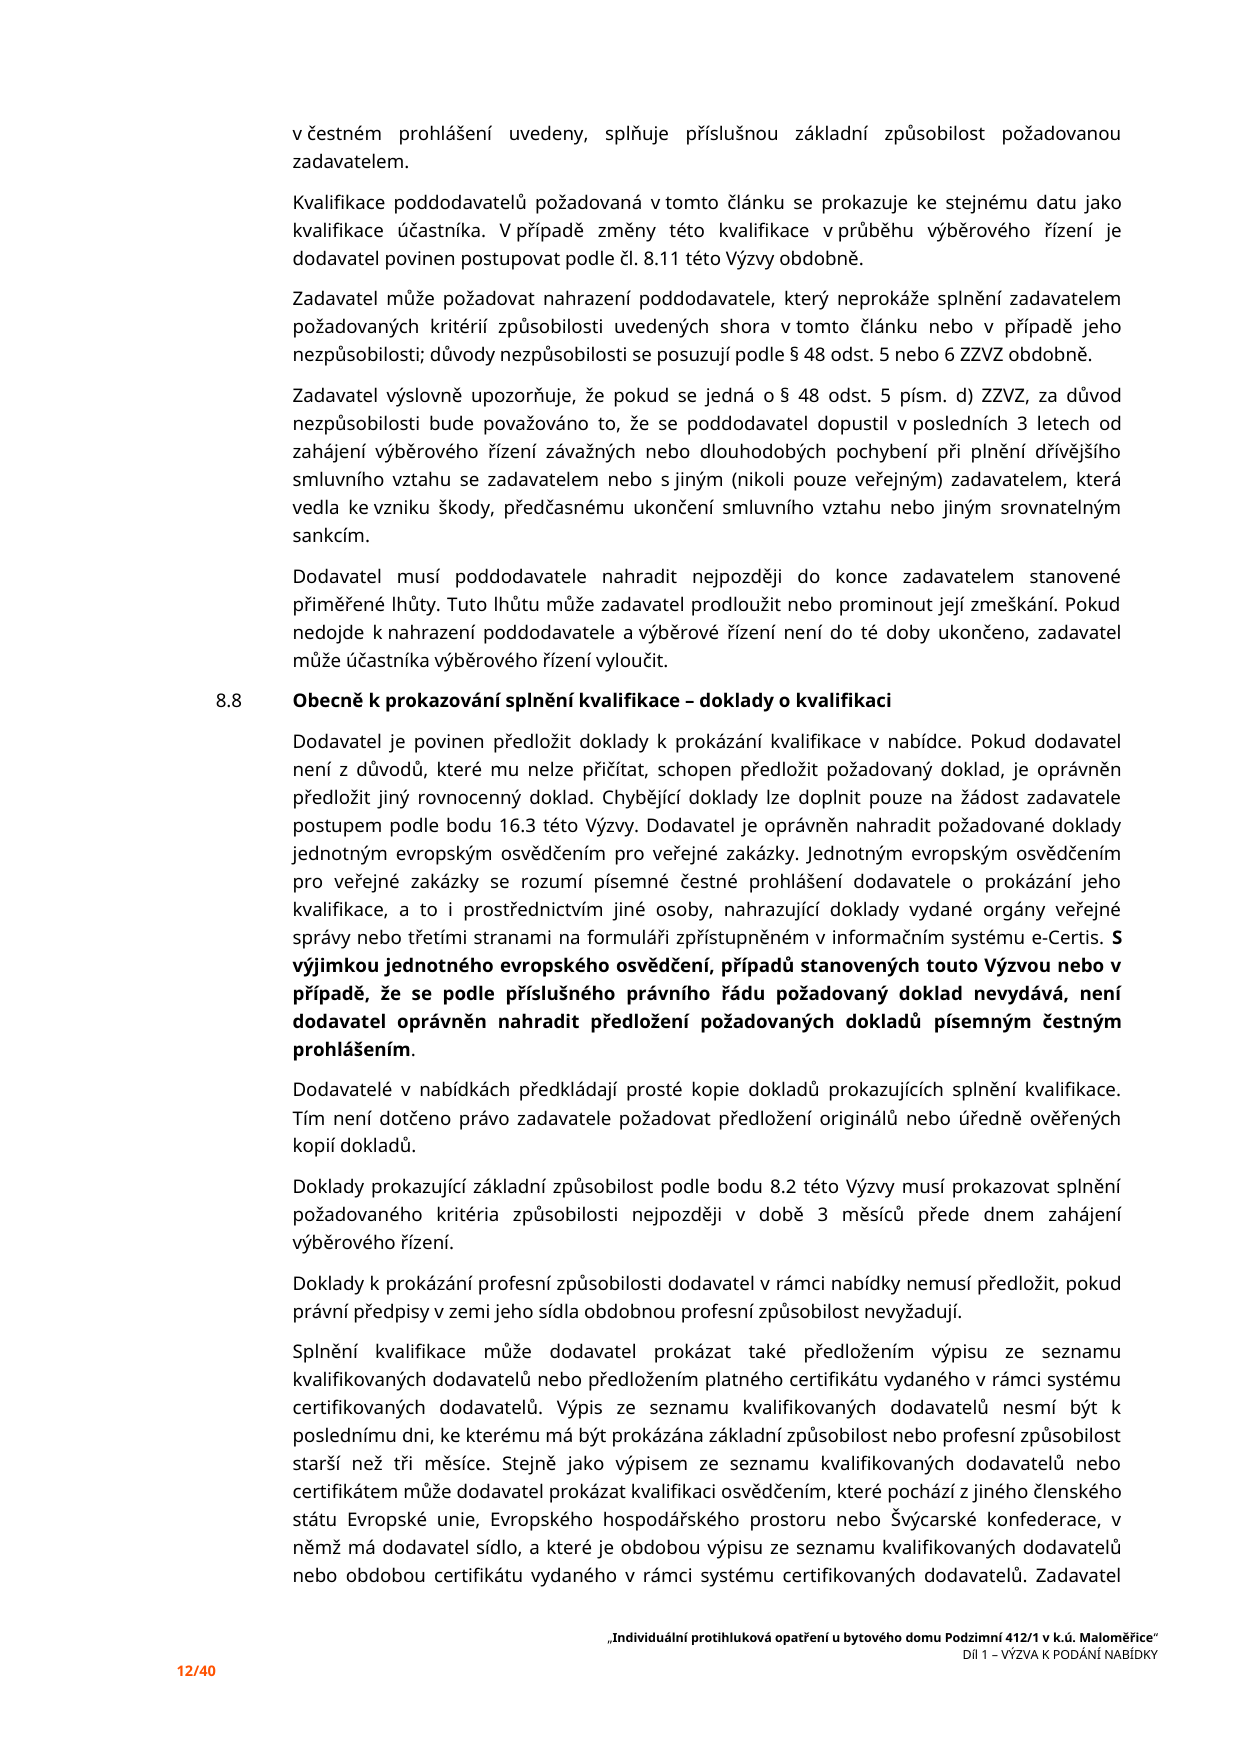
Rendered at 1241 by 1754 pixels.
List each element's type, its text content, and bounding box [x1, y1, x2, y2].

text Doklady prokazující základní způsobilost podle bodu 8.2 této Výzvy musí prokazovat splnění požadovaného kritéria způsobilosti nejpozději v době 3 měsíců přede dnem zahájení výběrového řízení. [292, 1173, 1122, 1255]
text Zadavatel může požadovat nahrazení poddodavatele, který neprokáže splnění zadavatelem požadovaných kritérií způsobilosti uvedených shora v tomto článku nebo v případě jeho nezpůsobilosti; důvody nezpůsobilosti se posuzují podle § 48 odst. 5 nebo 6 ZZVZ obdobně. [292, 286, 1122, 367]
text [292, 1338, 1122, 1588]
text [292, 121, 1122, 174]
text Zadavatel výslovně upozorňuje, že pokud se jedná o § 48 odst. 5 písm. d) ZZVZ, za důvod nezpůsobilosti bude považováno to, že se poddodavatel dopustil v posledních 3 letech od zahájení výběrového řízení závažných nebo dlouhodobých pochybení při plnění dřívějšího smluvního vztahu se zadavatelem nebo s jiným (nikoli pouze veřejným) zadavatelem, která vedla ke vzniku škody, předčasnému ukončení smluvního vztahu nebo jiným srovnatelným sankcím. [292, 382, 1122, 548]
text Obecně k prokazování splnění kvalifikace – doklady o kvalifikaci [216, 687, 1122, 713]
text Dodavatel je povinen předložit doklady k prokázání kvalifikace v nabídce. Pokud dodavatel není z důvodů, které mu nelze přičítat, schopen předložit požadovaný doklad, je oprávněn předložit jiný rovnocenný doklad. Chybějící doklady lze doplnit pouze na žádost zadavatele postupem podle bodu 16.3 této Výzvy. Dodavatel je oprávněn nahradit požadované doklady jednotným evropským osvědčením pro veřejné zakázky. Jednotným evropským osvědčením pro veřejné zakázky se rozumí písemné čestné prohlášení dodavatele o prokázání jeho kvalifikace, a to i prostřednictvím jiné osoby, nahrazující doklady vydané orgány veřejné správy nebo třetími stranami na formuláři zpřístupněném v informačním systému e-Certis. S výjimkou jednotného evropského osvědčení, případů stanovených touto Výzvou nebo v případě, že se podle příslušného právního řádu požadovaný doklad nevydává, není dodavatel oprávněn nahradit předložení požadovaných dokladů písemným čestným prohlášením. [292, 728, 1122, 1062]
text Kvalifikace poddodavatelů požadovaná v tomto článku se prokazuje ke stejnému datu jako kvalifikace účastníka. V případě změny této kvalifikace v průběhu výběrového řízení je dodavatel povinen postupovat podle čl. 8.11 této Výzvy obdobně. [292, 189, 1122, 271]
text Doklady k prokázání profesní způsobilosti dodavatel v rámci nabídky nemusí předložit, pokud právní předpisy v zemi jeho sídla obdobnou profesní způsobilost nevyžadují. [292, 1270, 1122, 1323]
list Dodavatel musí poddodavatele nahradit nejpozději do konce zadavatelem stanovené přiměřené lhůty. Tuto lhůtu může zadavatel prodloužit nebo prominout její zmeškání. Pokud nedojde k nahrazení poddodavatele a výběrové řízení není do té doby ukončeno, zadavatel může účastníka výběrového řízení vyloučit. [292, 563, 1122, 672]
text Dodavatelé v nabídkách předkládají prosté kopie dokladů prokazujících splnění kvalifikace. Tím není dotčeno právo zadavatele požadovat předložení originálů nebo úředně ověřených kopií dokladů. [292, 1077, 1122, 1158]
